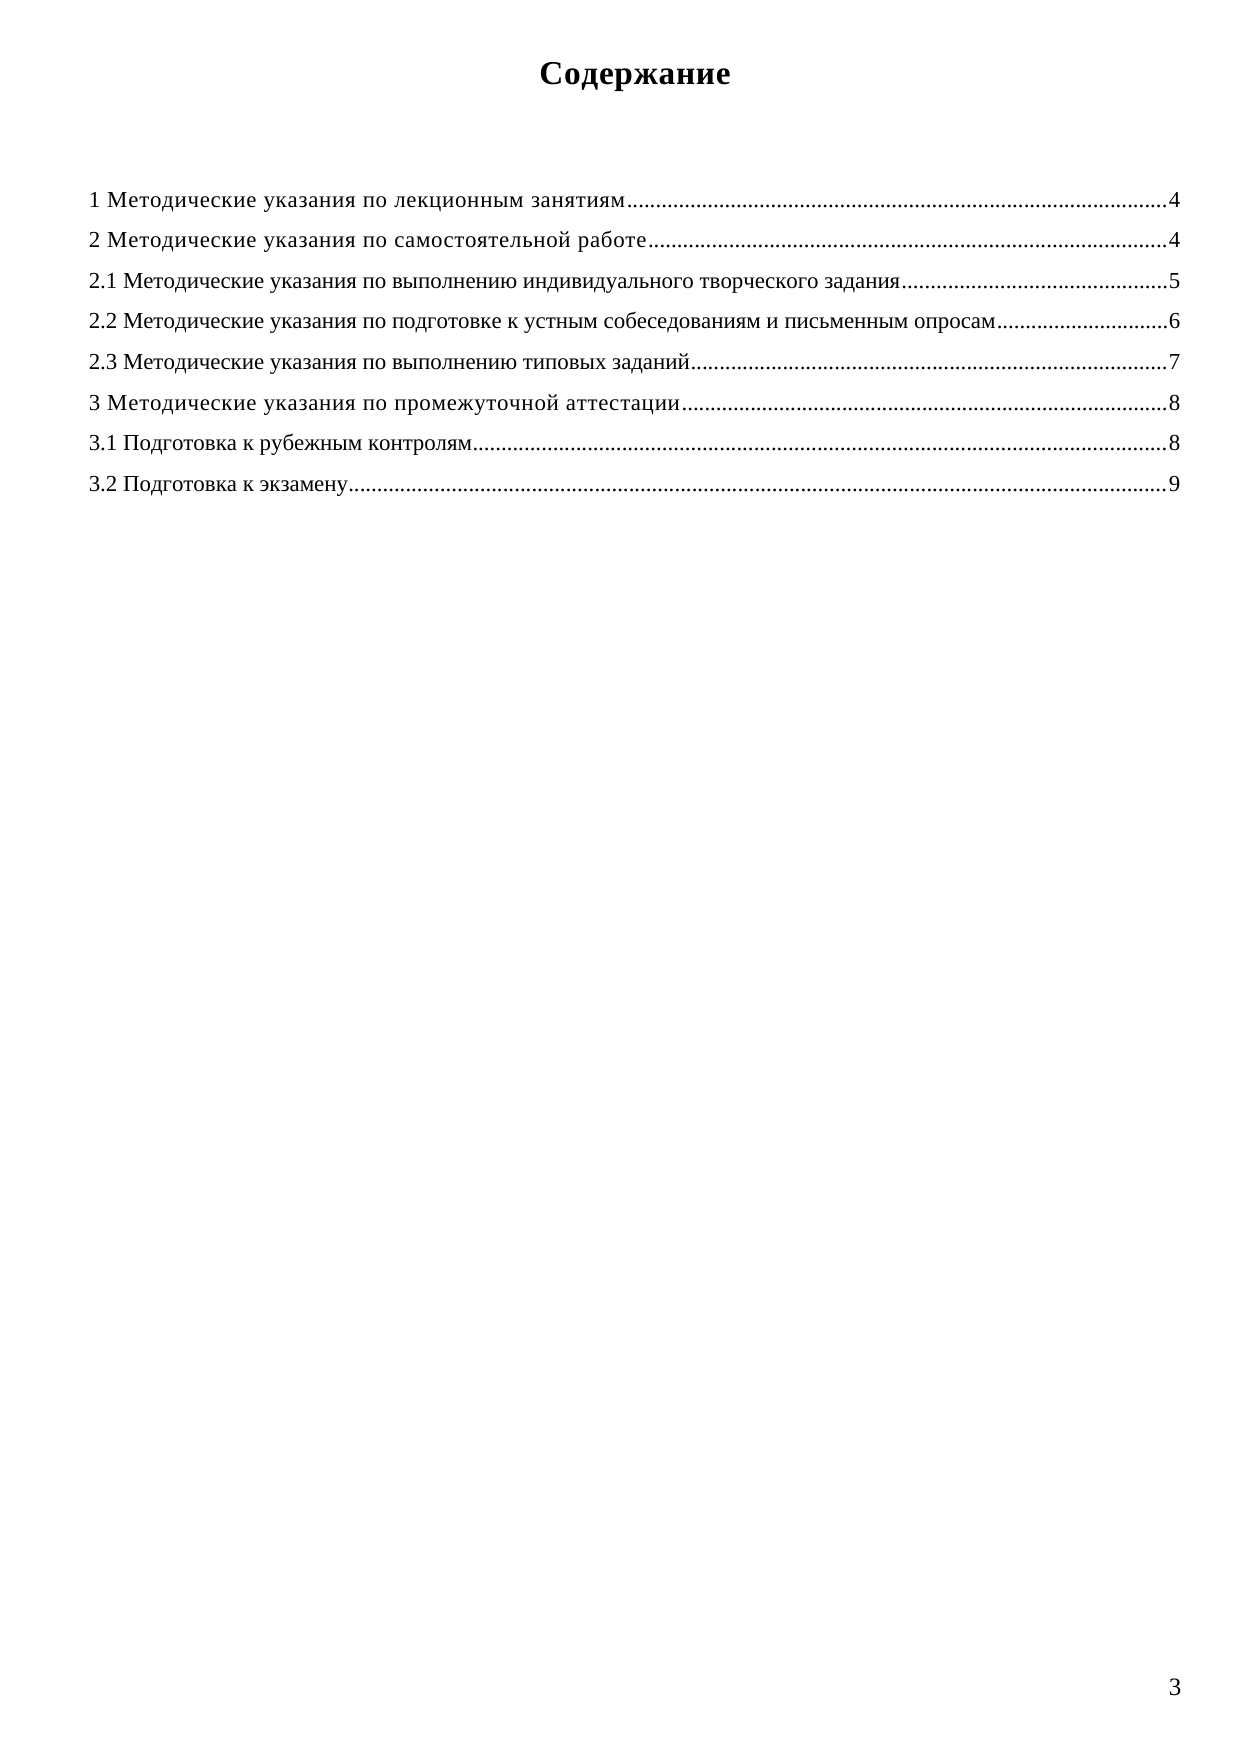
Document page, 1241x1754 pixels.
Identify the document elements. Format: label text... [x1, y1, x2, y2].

text Содержание [88, 53, 1181, 91]
